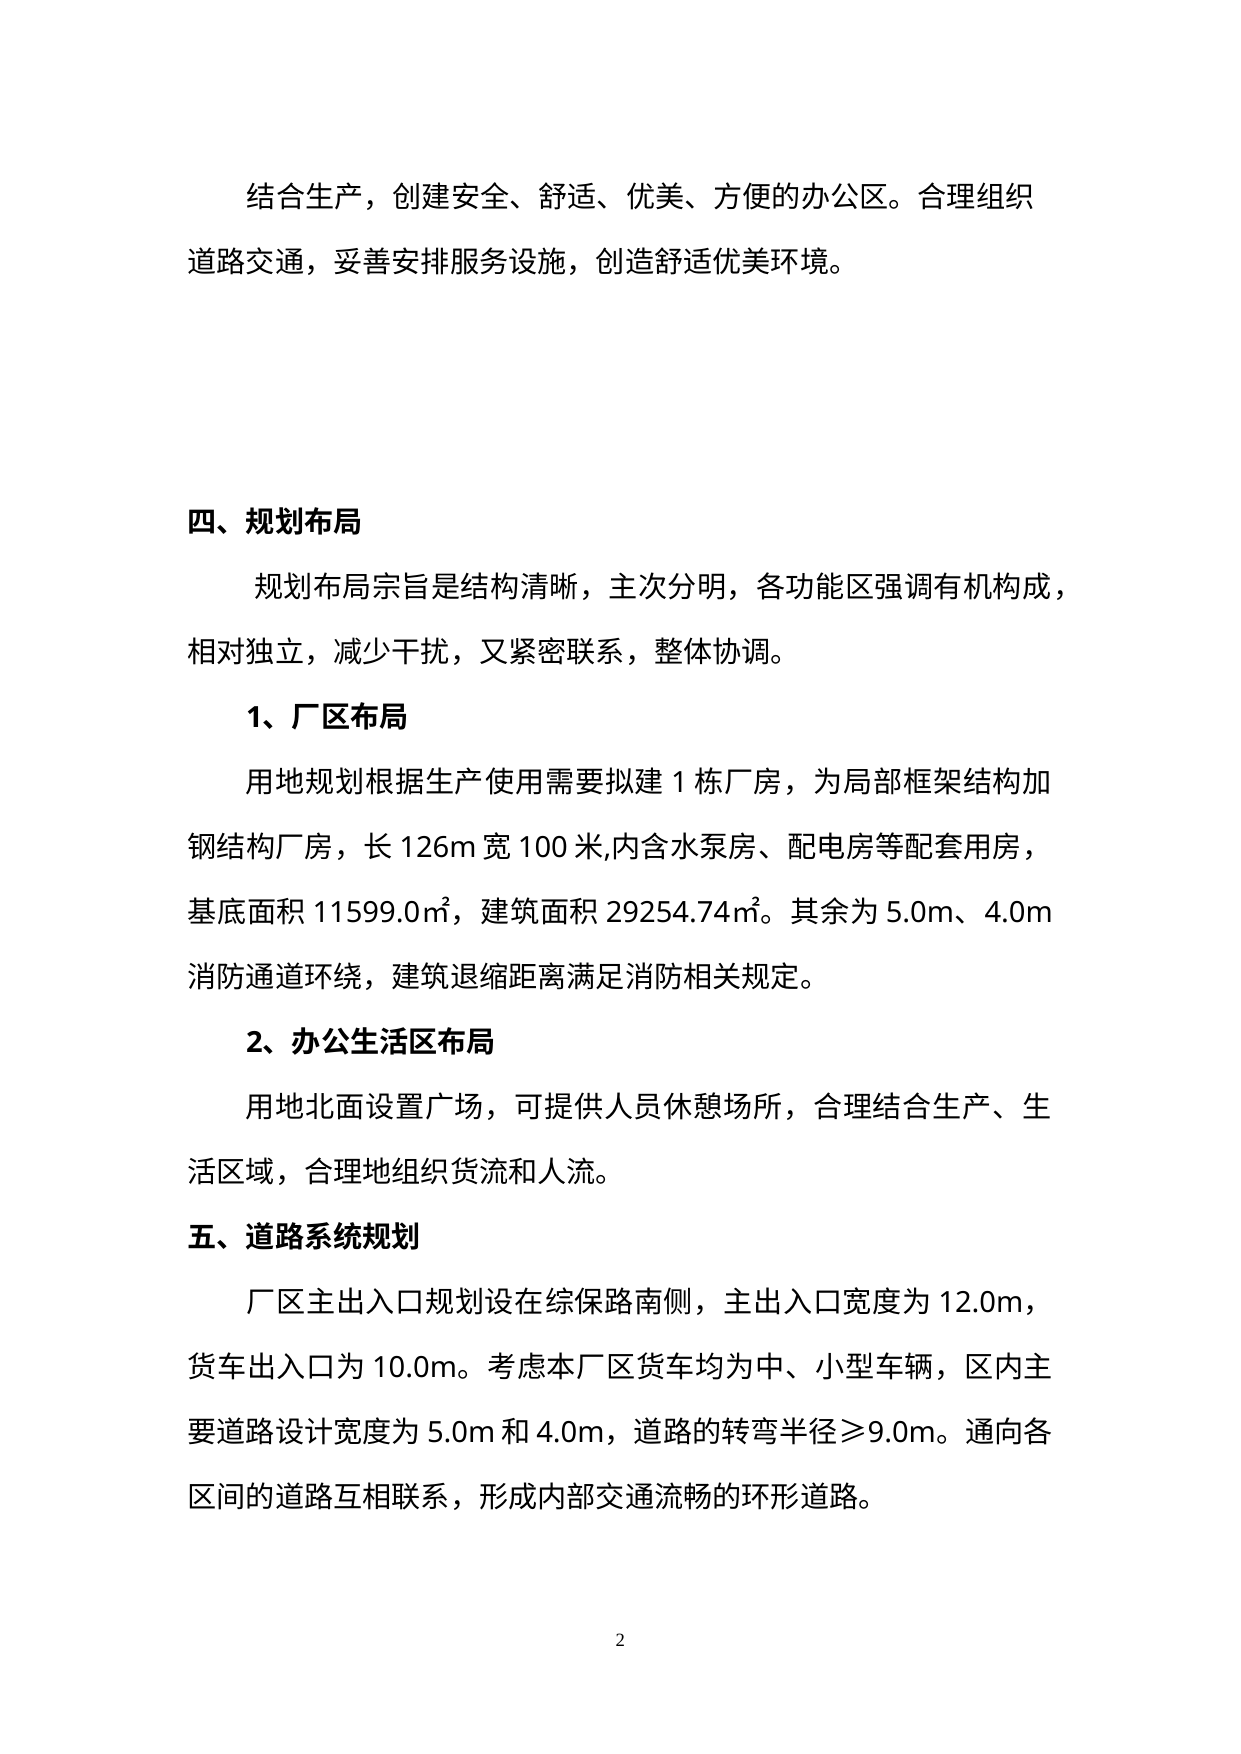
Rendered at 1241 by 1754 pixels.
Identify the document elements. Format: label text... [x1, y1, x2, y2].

text 厂区主出入口规划设在综保路南侧，主出入口宽度为12.0m，货车出入口为10.0m。考虑本厂区货车均为中、小型车辆，区内主要道路设计宽度为5.0m和4.0m，道路的转弯半径≥9.0m。通向各区间的道路互相联系，形成内部交通流畅的环形道路。 [187, 1267, 1053, 1527]
text 五、道路系统规划 [187, 1202, 1053, 1267]
text 1、厂区布局 [187, 682, 1053, 747]
text 四、规划布局 [187, 487, 1053, 552]
text 用地规划根据生产使用需要拟建1栋厂房，为局部框架结构加钢结构厂房，长126m宽100米,内含水泵房、配电房等配套用房，基底面积11599.0㎡，建筑面积29254.74㎡。其余为5.0m、4.0m消防通道环绕，建筑退缩距离满足消防相关规定。 [187, 747, 1053, 1007]
text 规划布局宗旨是结构清晰，主次分明，各功能区强调有机构成，相对独立，减少干扰，又紧密联系，整体协调。 [187, 552, 1053, 682]
text 2、办公生活区布局 [187, 1007, 1053, 1072]
text 结合生产，创建安全、舒适、优美、方便的办公区。合理组织道路交通，妥善安排服务设施，创造舒适优美环境。 [187, 162, 1053, 292]
text 用地北面设置广场，可提供人员休憩场所，合理结合生产、生活区域，合理地组织货流和人流。 [187, 1072, 1053, 1202]
